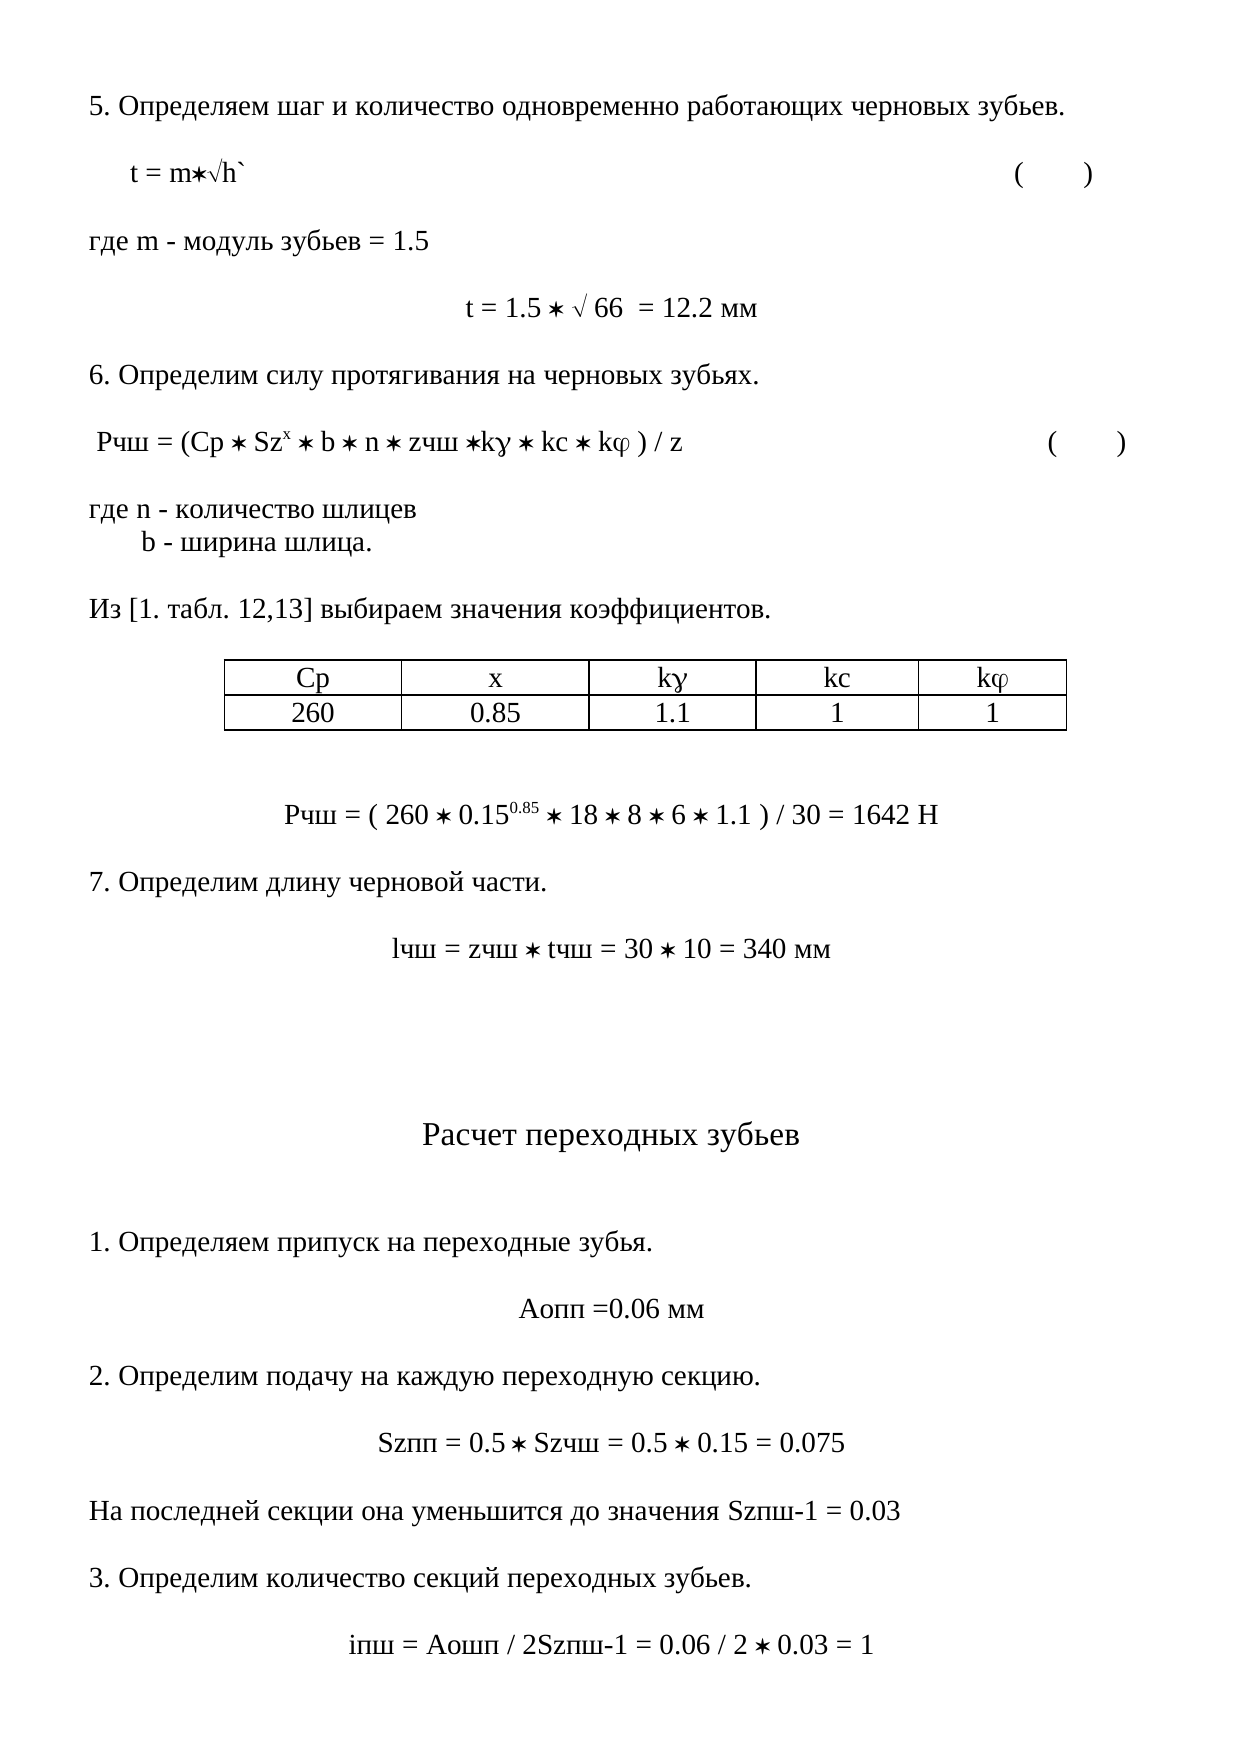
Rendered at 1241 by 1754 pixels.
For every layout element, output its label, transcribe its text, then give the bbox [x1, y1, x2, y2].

table_header x [402, 661, 588, 694]
text t = mh` ( ) [89, 156, 1134, 189]
table_header Cp [225, 661, 401, 694]
text iпш = Aошп / 2Szпш-1 = 0.06 / 2 0.03 = 1 [89, 1627, 1134, 1661]
text Pчш = (Cp Szx b n zчш k kc k ) / z ( ) [89, 424, 1134, 458]
table_header k [590, 661, 755, 694]
text Расчет переходных зубьев [89, 1114, 1134, 1153]
text где n - количество шлицев [89, 491, 1134, 525]
text Szпп = 0.5 Szчш = 0.5 0.15 = 0.075 [89, 1426, 1134, 1459]
text b - ширина шлица. [89, 525, 1134, 558]
table_cell 260 [225, 696, 401, 729]
table_header k [919, 661, 1066, 694]
table_cell 1 [919, 696, 1066, 729]
text 1. Определяем припуск на переходные зубья. [89, 1224, 1134, 1258]
text 3. Определим количество секций переходных зубьев. [89, 1560, 1134, 1593]
text где m - модуль зубьев = 1.5 [89, 223, 1134, 256]
text 7. Определим длину черновой части. [89, 865, 1134, 898]
text Pчш = ( 260 0.150.85 18 8 6 1.1 ) / 30 = 1642 H [89, 798, 1134, 831]
table_cell 1 [757, 696, 918, 729]
table_cell 1.1 [590, 696, 755, 729]
text 2. Определим подачу на каждую переходную секцию. [89, 1359, 1134, 1392]
text t = 1.5 66 = 12.2 мм [89, 290, 1134, 323]
text 6. Определим силу протягивания на черновых зубьях. [89, 357, 1134, 391]
text lчш = zчш tчш = 30 10 = 340 мм [89, 932, 1134, 965]
text На последней секции она уменьшится до значения Szпш-1 = 0.03 [89, 1493, 1134, 1526]
text 5. Определяем шаг и количество одновременно работающих черновых зубьев. [89, 89, 1134, 122]
table_header kc [757, 661, 918, 694]
text Из [1. табл. 12,13] выбираем значения коэффициентов. [89, 592, 1134, 625]
text Aопп =0.06 мм [89, 1292, 1134, 1325]
table_cell 0.85 [402, 696, 588, 729]
